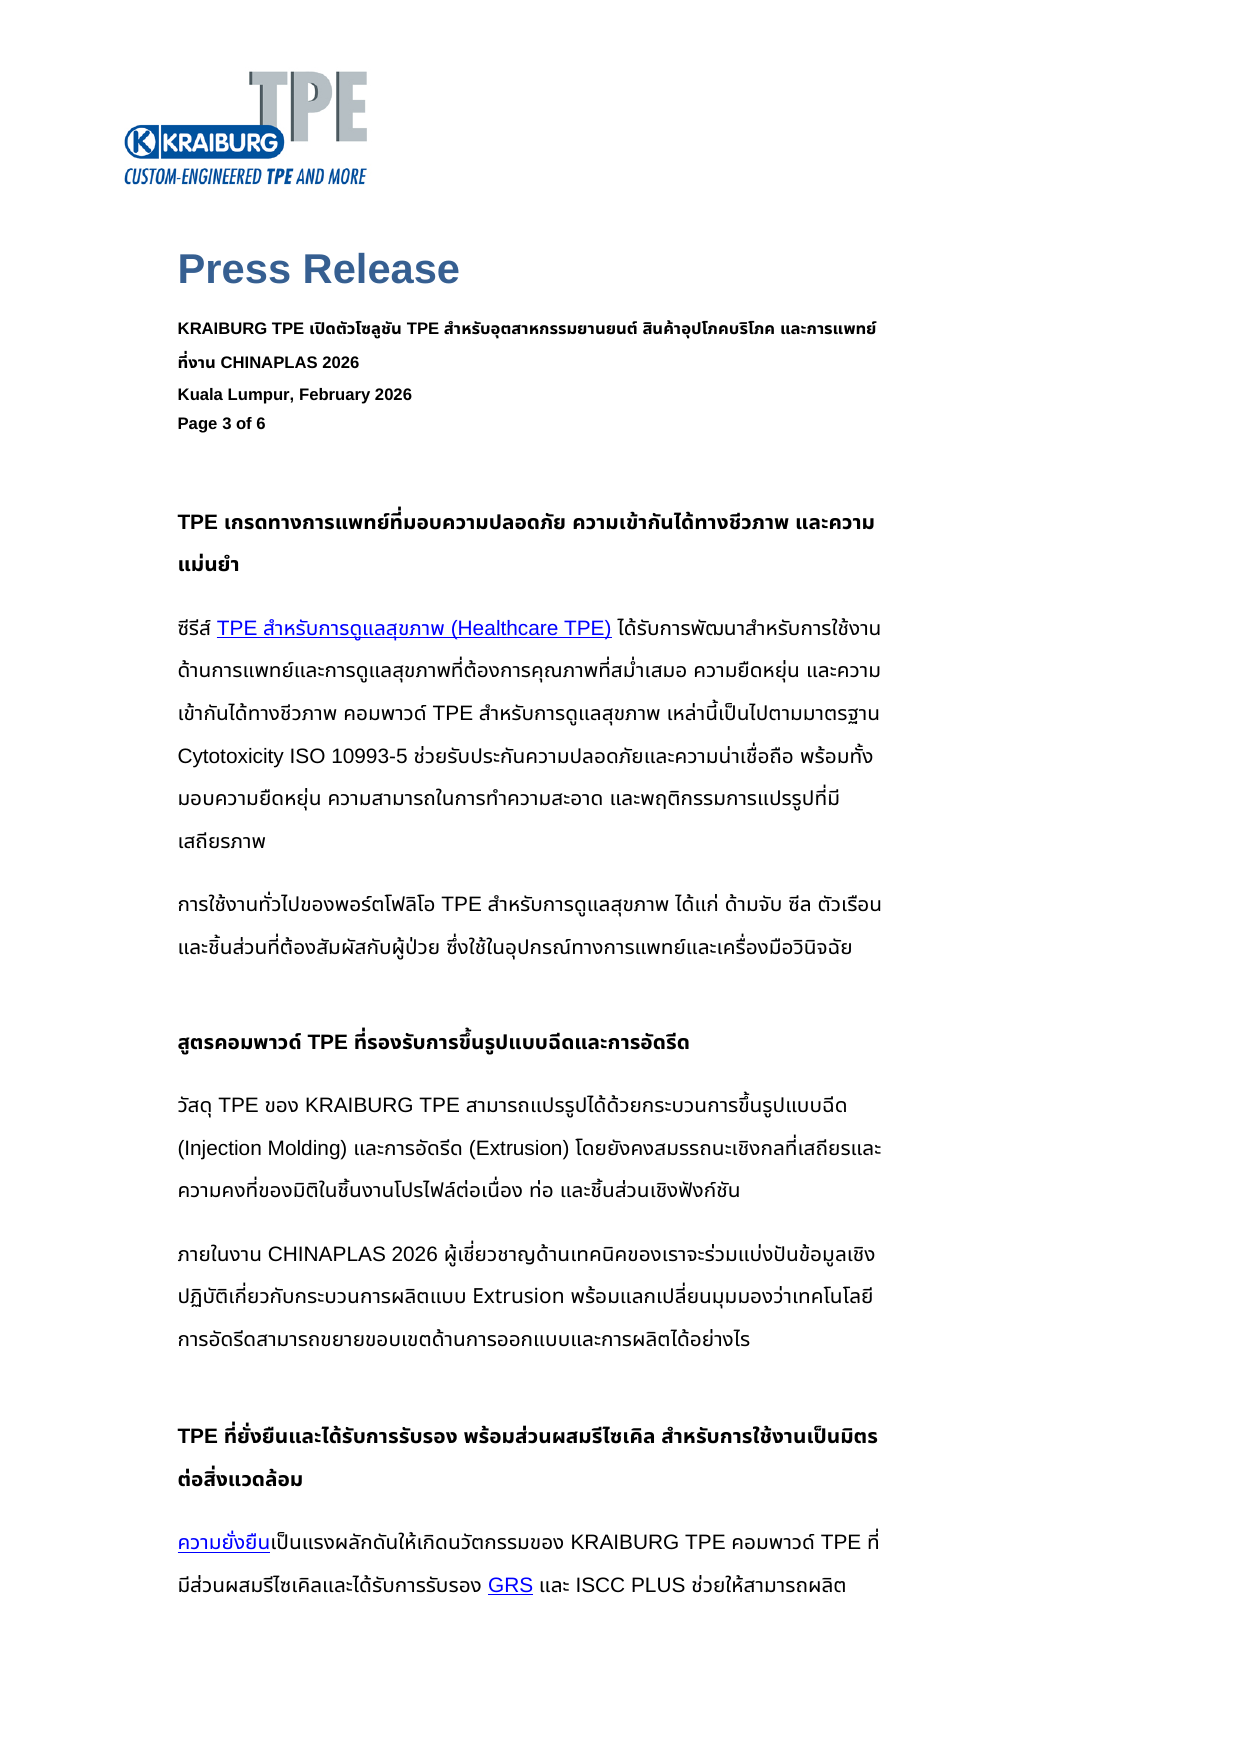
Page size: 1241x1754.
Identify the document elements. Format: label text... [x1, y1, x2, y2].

text TPE ที่ยั่งยืนและได้รับการรับรอง พร้อมส่วนผสมรีไซเคิล สำหรับการใช้งานเป็นมิตรต่อสิ่งแวดล้อม [177, 1421, 886, 1492]
text สูตรคอมพาวด์ TPE ที่รองรับการขึ้นรูปแบบฉีดและการอัดรีด [177, 1027, 886, 1055]
text ซีรีส์ TPE สำหรับการดูแลสุขภาพ (Healthcare TPE) ได้รับการพัฒนาสำหรับการใช้งานด้านการแพทย์และการดูแลสุขภาพที่ต้องการคุณภาพที่สม่ำเสมอ ความยืดหยุ่น และความเข้ากันได้ทางชีวภาพ คอมพาวด์ TPE สำหรับการดูแลสุขภาพ เหล่านี้เป็นไปตามมาตรฐาน Cytotoxicity ISO 10993-5 ช่วยรับประกันความปลอดภัยและความน่าเชื่อถือ พร้อมทั้งมอบความยืดหยุ่น ความสามารถในการทำความสะอาด และพฤติกรรมการแปรรูปที่มีเสถียรภาพ [177, 613, 886, 854]
picture [112, 55, 379, 200]
text วัสดุ TPE ของ KRAIBURG TPE สามารถแปรรูปได้ด้วยกระบวนการขึ้นรูปแบบฉีด (Injection Molding) และการอัดรีด (Extrusion) โดยยังคงสมรรถนะเชิงกลที่เสถียรและความคงที่ของมิติในชิ้นงานโปรไฟล์ต่อเนื่อง ท่อ และชิ้นส่วนเชิงฟังก์ชัน [177, 1090, 886, 1204]
text การใช้งานทั่วไปของพอร์ตโฟลิโอ TPE สำหรับการดูแลสุขภาพ ได้แก่ ด้ามจับ ซีล ตัวเรือน และชิ้นส่วนที่ต้องสัมผัสกับผู้ป่วย ซึ่งใช้ในอุปกรณ์ทางการแพทย์และเครื่องมือวินิจฉัย [177, 889, 886, 960]
text TPE เกรดทางการแพทย์ที่มอบความปลอดภัย ความเข้ากันได้ทางชีวภาพ และความแม่นยำ [177, 507, 886, 578]
text ภายในงาน CHINAPLAS 2026 ผู้เชี่ยวชาญด้านเทคนิคของเราจะร่วมแบ่งปันข้อมูลเชิงปฏิบัติเกี่ยวกับกระบวนการผลิตแบบ Extrusion พร้อมแลกเปลี่ยนมุมมองว่าเทคโนโลยีการอัดรีดสามารถขยายขอบเขตด้านการออกแบบและการผลิตได้อย่างไร [177, 1239, 886, 1353]
